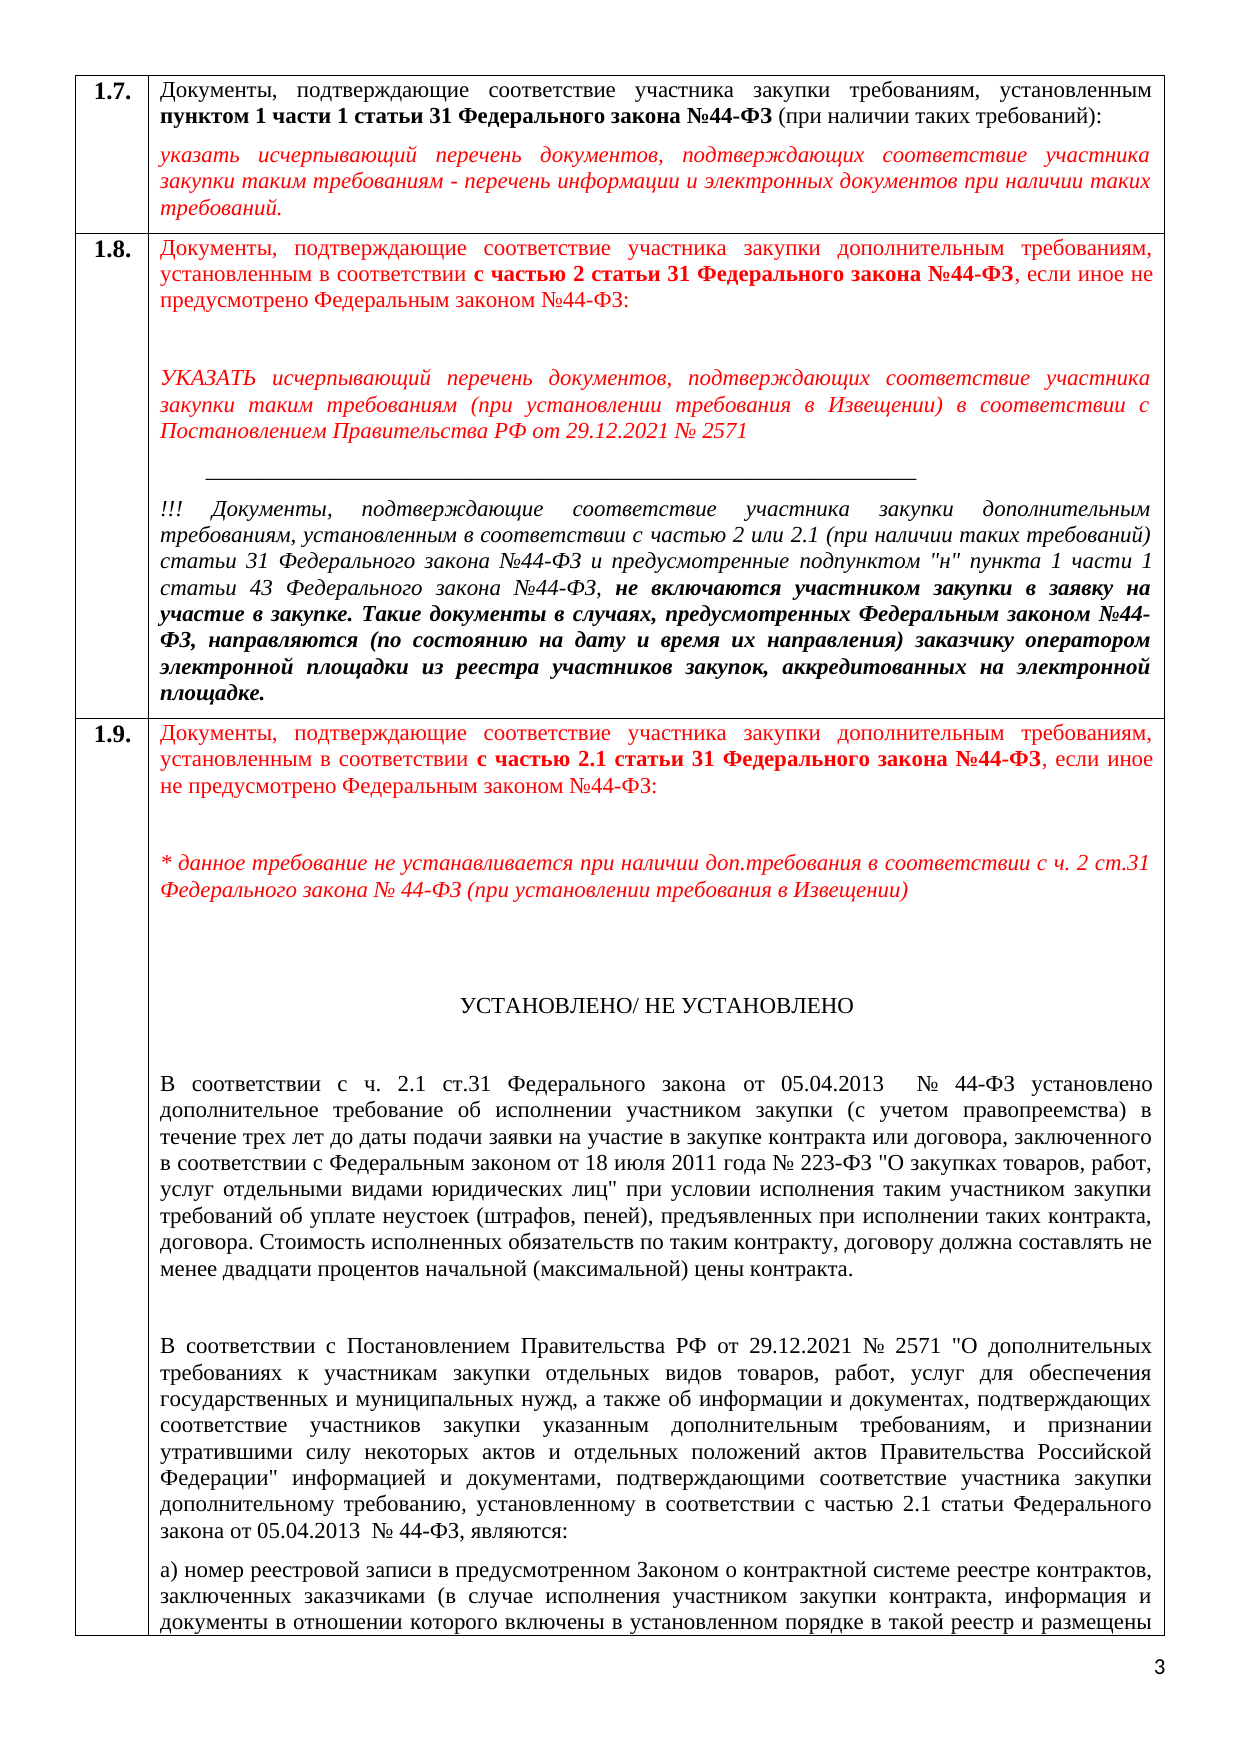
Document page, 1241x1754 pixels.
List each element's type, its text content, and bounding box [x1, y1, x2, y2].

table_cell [149, 719, 1164, 1635]
table_cell [76, 76, 148, 233]
table_cell Документы, подтверждающие соответствие участника закупки требованиям, установленным пунктом 1 части 1 статьи 31 Федерального закона №44-ФЗ (при наличии таких требований): указать исчерпывающий перечень документов, подтверждающих соответствие участника закупки таким требованиям - перечень информации и электронных документов при наличии таких требований. [149, 76, 1164, 233]
table_cell [76, 234, 148, 718]
table_cell Документы, подтверждающие соответствие участника закупки дополнительным требованиям, установленным в соответствии с частью 2 статьи 31 Федерального закона №44-ФЗ, если иное не предусмотрено Федеральным законом №44-ФЗ: УКАЗАТЬ исчерпывающий перечень документов, подтверждающих соответствие участника закупки таким требованиям (при установлении требования в Извещении) в соответствии с Постановлением Правительства РФ от 29.12.2021 № 2571 ______________________________________________________________ !!! Документы, подтверждающие соответствие участника закупки дополнительным требованиям, установленным в соответствии с частью 2 или 2.1 (при наличии таких требований) статьи 31 Федерального закона №44-ФЗ и предусмотренные подпунктом "н" пункта 1 части 1 статьи 43 Федерального закона №44-ФЗ, не включаются участником закупки в заявку на участие в закупке. Такие документы в случаях, предусмотренных Федеральным законом №44-ФЗ, направляются (по состоянию на дату и время их направления) заказчику оператором электронной площадки из реестра участников закупок, аккредитованных на электронной площадке. [149, 234, 1164, 718]
table_cell [76, 719, 148, 1635]
